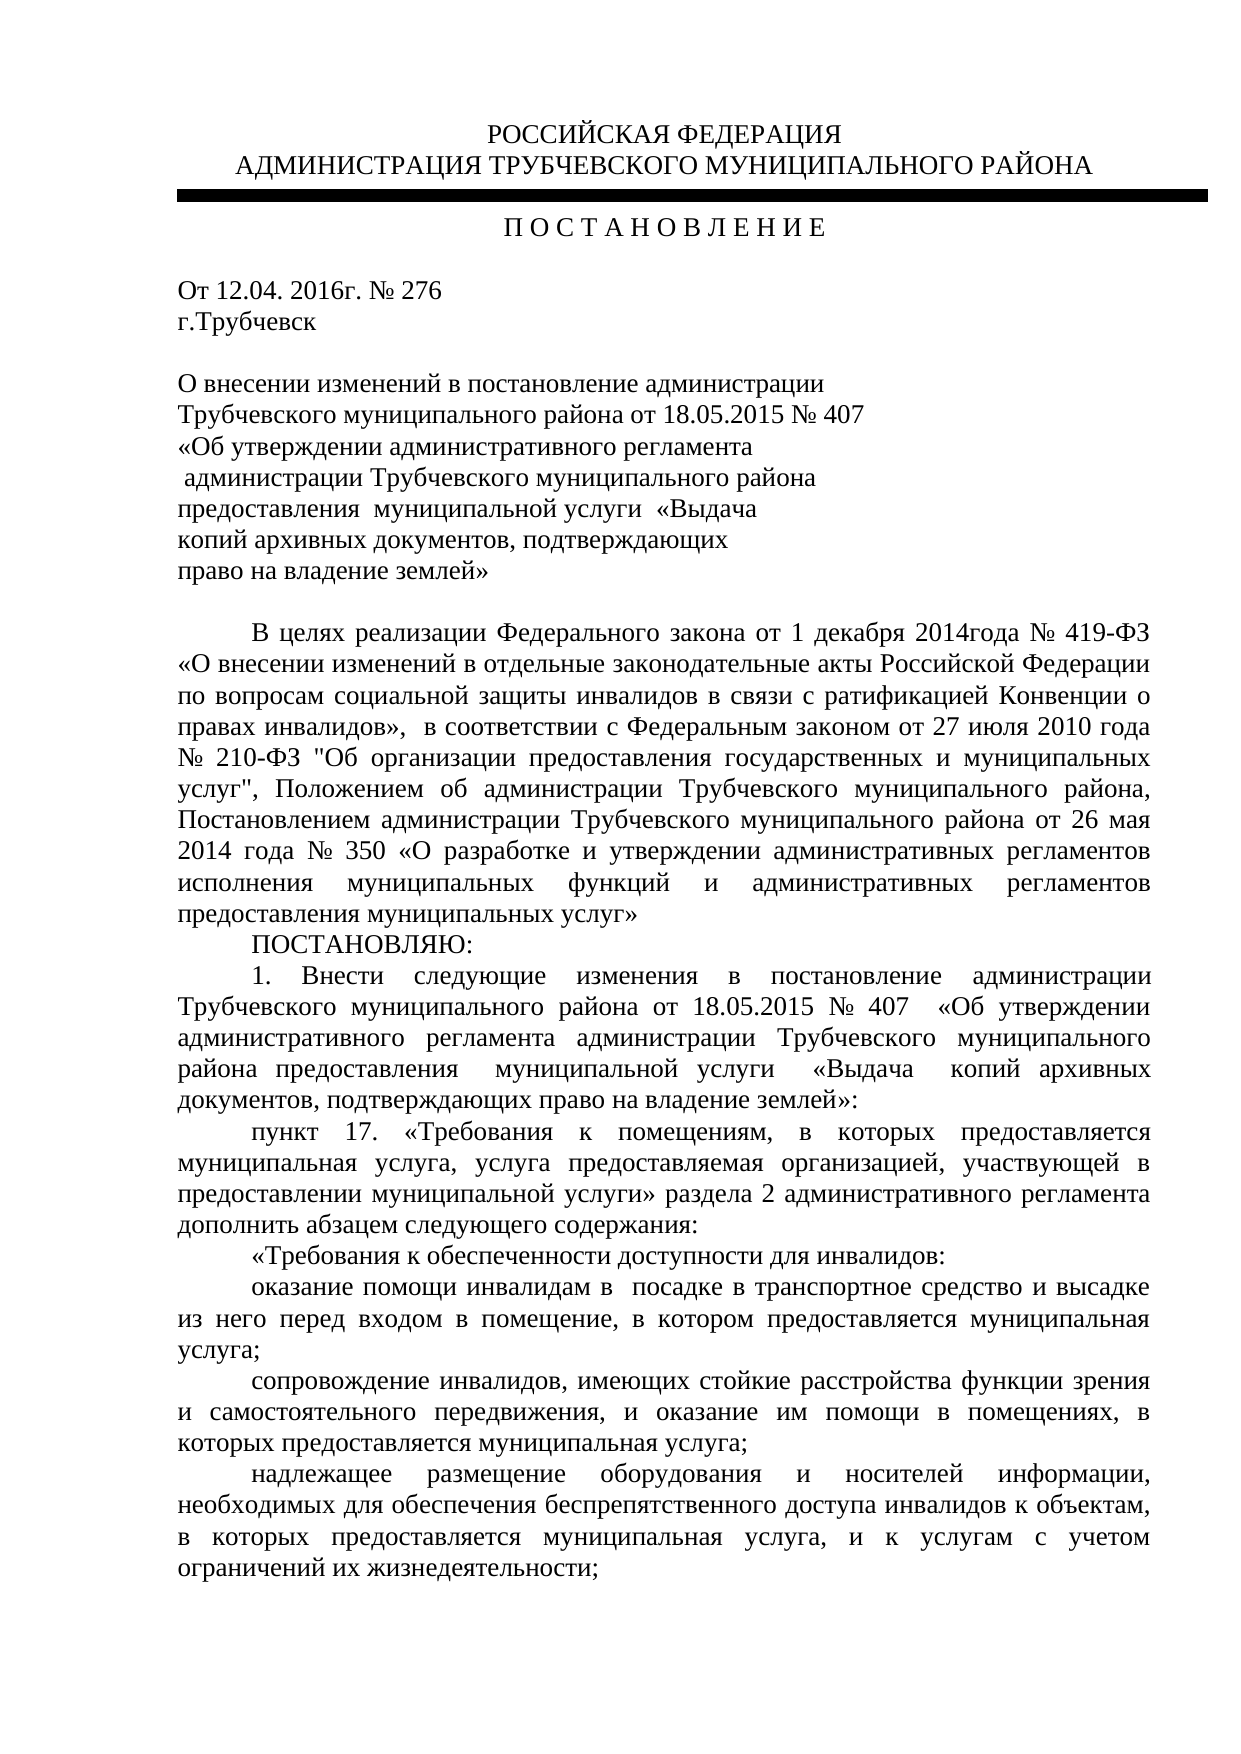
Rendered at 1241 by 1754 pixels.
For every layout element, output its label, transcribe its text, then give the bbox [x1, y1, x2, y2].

text «Об утверждении административного регламента [177, 429, 1152, 461]
text От 12.04. 2016г. № 276 [177, 274, 1152, 305]
text РОССИЙСКАЯ ФЕДЕРАЦИЯ [177, 118, 1152, 149]
text АДМИНИСТРАЦИЯ ТРУБЧЕВСКОГО МУНИЦИПАЛЬНОГО РАЙОНА [177, 149, 1152, 180]
text копий архивных документов, подтверждающих [177, 523, 1152, 554]
text право на владение землей» [177, 554, 1152, 585]
text г.Трубчевск [177, 305, 1152, 336]
text надлежащее размещение оборудования и носителей информации, необходимых для обеспечения беспрепятственного доступа инвалидов к объектам, в которых предоставляется муниципальная услуга, и к услугам с учетом ограничений их жизнедеятельности; [177, 1457, 1152, 1582]
text ПОСТАНОВЛЯЮ: [177, 928, 1152, 959]
text О внесении изменений в постановление администрации [177, 367, 1152, 398]
text сопровождение инвалидов, имеющих стойкие расстройства функции зрения и самостоятельного передвижения, и оказание им помощи в помещениях, в которых предоставляется муниципальная услуга; [177, 1364, 1152, 1457]
text «Требования к обеспеченности доступности для инвалидов: [177, 1239, 1152, 1271]
text 1. Внести следующие изменения в постановление администрации Трубчевского муниципального района от 18.05.2015 № 407 «Об утверждении административного регламента администрации Трубчевского муниципального района предоставления муниципальной услуги «Выдача копий архивных документов, подтверждающих право на владение землей»: [177, 959, 1152, 1115]
text В целях реализации Федерального закона от 1 декабря 2014года № 419-ФЗ «О внесении изменений в отдельные законодательные акты Российской Федерации по вопросам социальной защиты инвалидов в связи с ратификацией Конвенции о правах инвалидов», в соответствии с Федеральным законом от 27 июля 2010 года № 210-ФЗ "Об организации предоставления государственных и муниципальных услуг", Положением об администрации Трубчевского муниципального района, Постановлением администрации Трубчевского муниципального района от 26 мая 2014 года № 350 «О разработке и утверждении административных регламентов исполнения муниципальных функций и административных регламентов предоставления муниципальных услуг» [177, 616, 1152, 928]
text оказание помощи инвалидам в посадке в транспортное средство и высадке из него перед входом в помещение, в котором предоставляется муниципальная услуга; [177, 1271, 1152, 1364]
text Трубчевского муниципального района от 18.05.2015 № 407 [177, 398, 1152, 429]
text администрации Трубчевского муниципального района [177, 461, 1152, 492]
text П О С Т А Н О В Л Е Н И Е [177, 212, 1152, 243]
text предоставления муниципальной услуги «Выдача [177, 492, 1152, 523]
text пункт 17. «Требования к помещениям, в которых предоставляется муниципальная услуга, услуга предоставляемая организацией, участвующей в предоставлении муниципальной услуги» раздела 2 административного регламента дополнить абзацем следующего содержания: [177, 1115, 1152, 1239]
